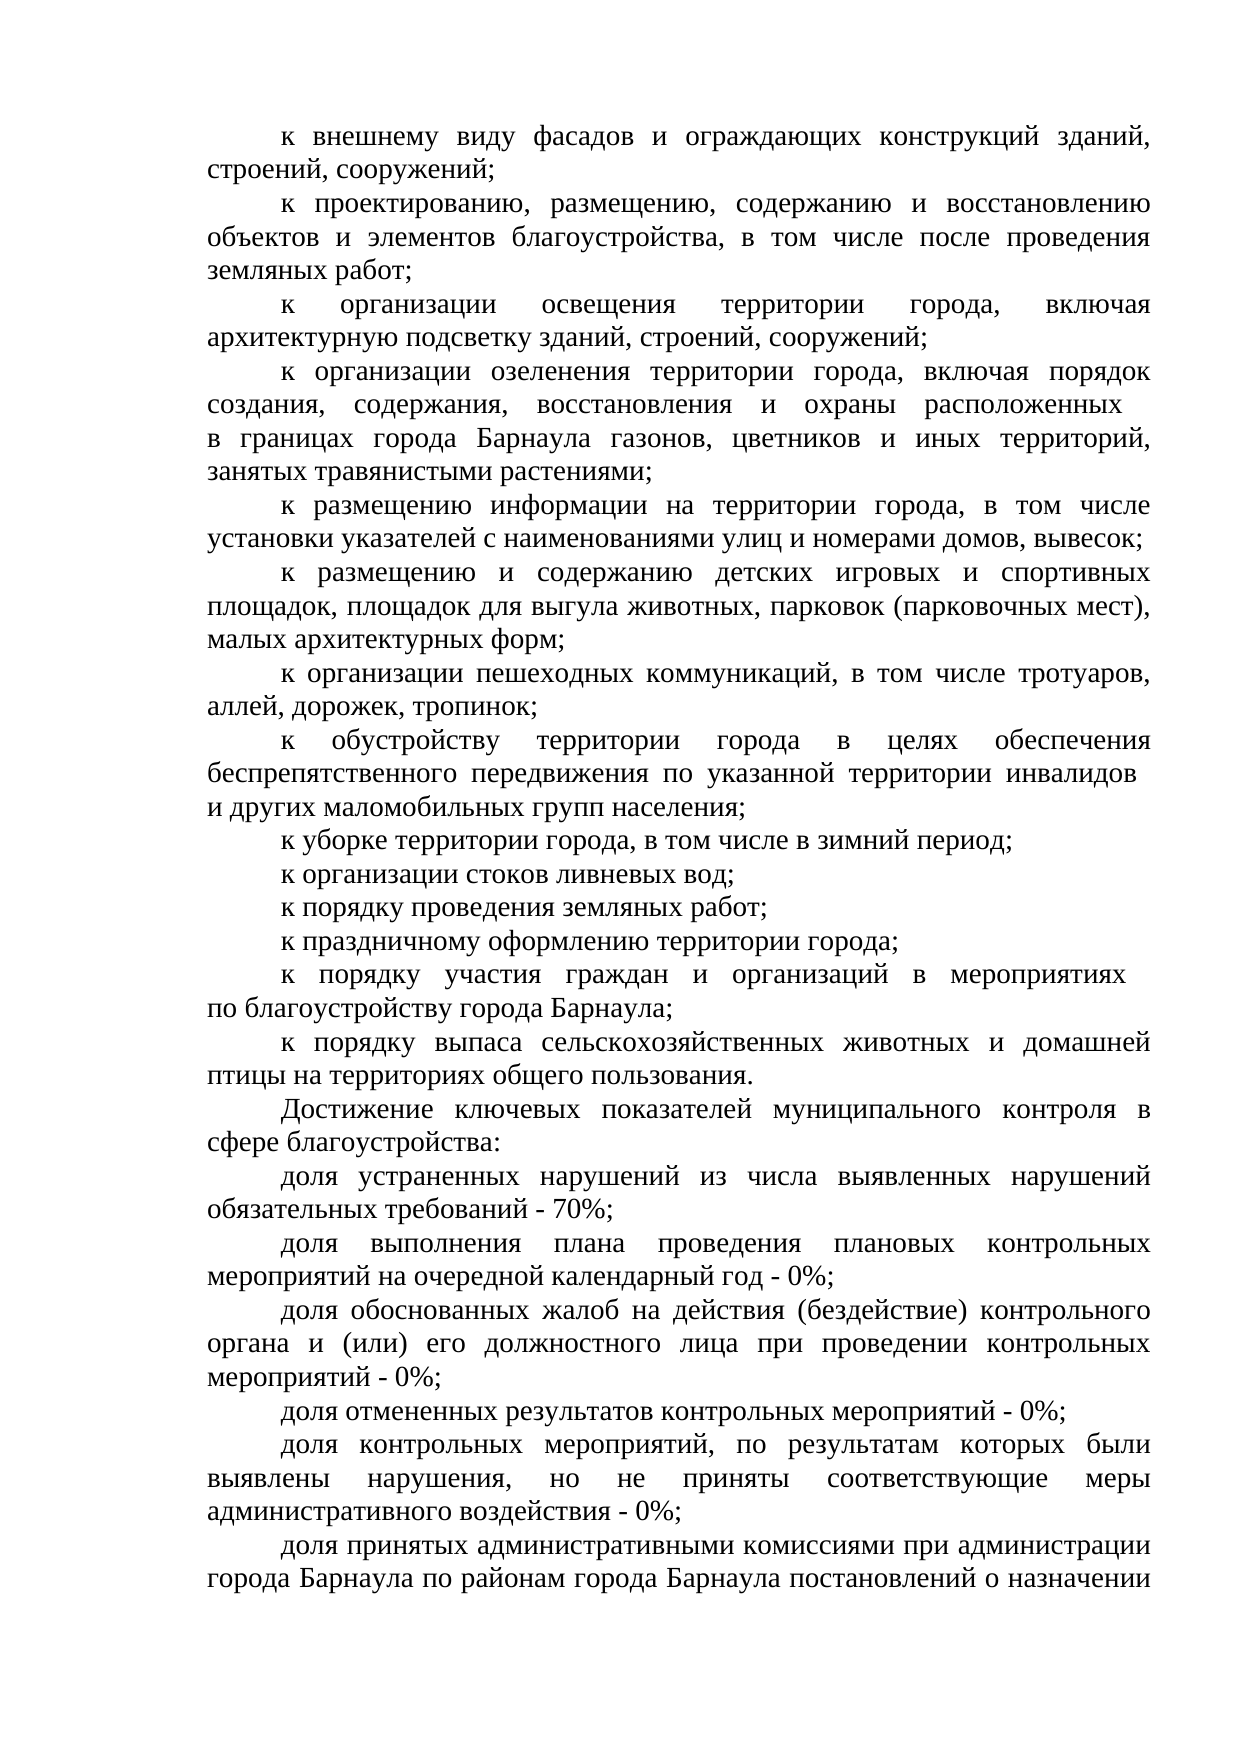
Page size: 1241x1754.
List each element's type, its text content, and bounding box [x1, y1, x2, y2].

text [207, 1527, 1152, 1594]
text к размещению и содержанию детских игровых и спортивных площадок, площадок для выгула животных, парковок (парковочных мест), малых архитектурных форм; [207, 554, 1152, 655]
text к праздничному оформлению территории города; [207, 923, 1152, 957]
text доля выполнения плана проведения плановых контрольных мероприятий на очередной календарный год - 0%; [207, 1225, 1152, 1292]
text к организации пешеходных коммуникаций, в том числе тротуаров, аллей, дорожек, тропинок; [207, 655, 1152, 722]
text к проектированию, размещению, содержанию и восстановлению объектов и элементов благоустройства, в том числе после проведения земляных работ; [207, 185, 1152, 286]
text доля отмененных результатов контрольных мероприятий - 0%; [207, 1393, 1152, 1426]
text к внешнему виду фасадов и ограждающих конструкций зданий, строений, сооружений; [207, 118, 1152, 185]
text к организации освещения территории города, включая архитектурную подсветку зданий, строений, сооружений; [207, 286, 1152, 353]
text к размещению информации на территории города, в том числе установки указателей с наименованиями улиц и номерами домов, вывесок; [207, 487, 1152, 554]
text доля контрольных мероприятий, по результатам которых были выявлены нарушения, но не приняты соответствующие меры административного воздействия - 0%; [207, 1426, 1152, 1527]
text доля обоснованных жалоб на действия (бездействие) контрольного органа и (или) его должностного лица при проведении контрольных мероприятий - 0%; [207, 1292, 1152, 1393]
text к организации озеленения территории города, включая порядок создания, содержания, восстановления и охраны расположенных в границах города Барнаула газонов, цветников и иных территорий, занятых травянистыми растениями; [207, 353, 1152, 487]
text доля устраненных нарушений из числа выявленных нарушений обязательных требований - 70%; [207, 1158, 1152, 1225]
text к уборке территории города, в том числе в зимний период; [207, 822, 1152, 856]
text к обустройству территории города в целях обеспечения беспрепятственного передвижения по указанной территории инвалидов и других маломобильных групп населения; [207, 722, 1152, 822]
text к порядку проведения земляных работ; [207, 889, 1152, 923]
text к порядку выпаса сельскохозяйственных животных и домашней птицы на территориях общего пользования. [207, 1024, 1152, 1091]
text Достижение ключевых показателей муниципального контроля в сфере благоустройства: [207, 1091, 1152, 1158]
text к порядку участия граждан и организаций в мероприятиях по благоустройству города Барнаула; [207, 957, 1152, 1024]
text к организации стоков ливневых вод; [207, 856, 1152, 889]
